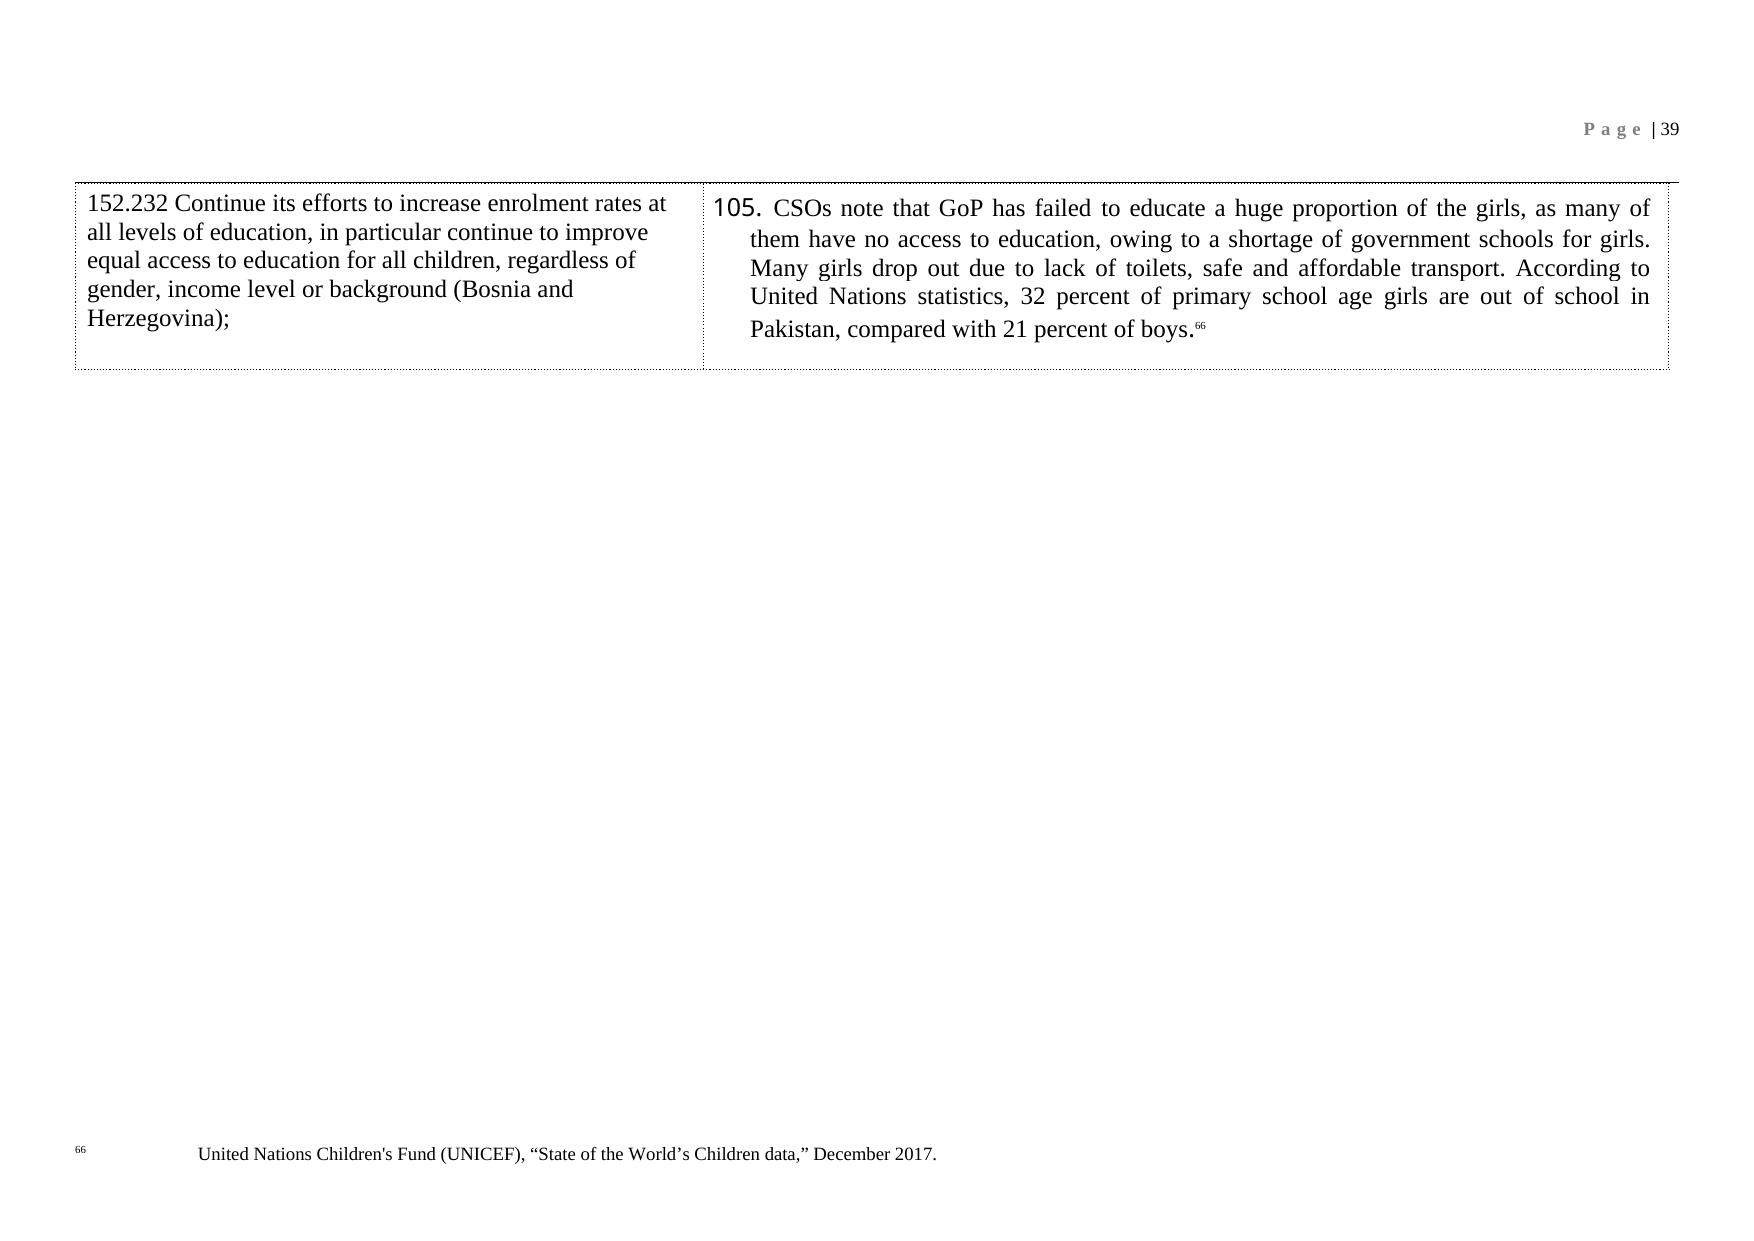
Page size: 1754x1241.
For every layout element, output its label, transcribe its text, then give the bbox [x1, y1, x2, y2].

table_cell 152.232 Continue its efforts to increase enrolment rates at all levels of education, in particular continue to improve equal access to education for all children, regardless of gender, income level or background (Bosnia and Herzegovina); [76, 183, 703, 369]
table_cell CSOs note that GoP has failed to educate a huge proportion of the girls, as many of them have no access to education, owing to a shortage of government schools for girls. Many girls drop out due to lack of toilets, safe and affordable transport. According to United Nations statistics, 32 percent of primary school age girls are out of school in Pakistan, compared with 21 percent of boys. [703, 183, 1669, 369]
